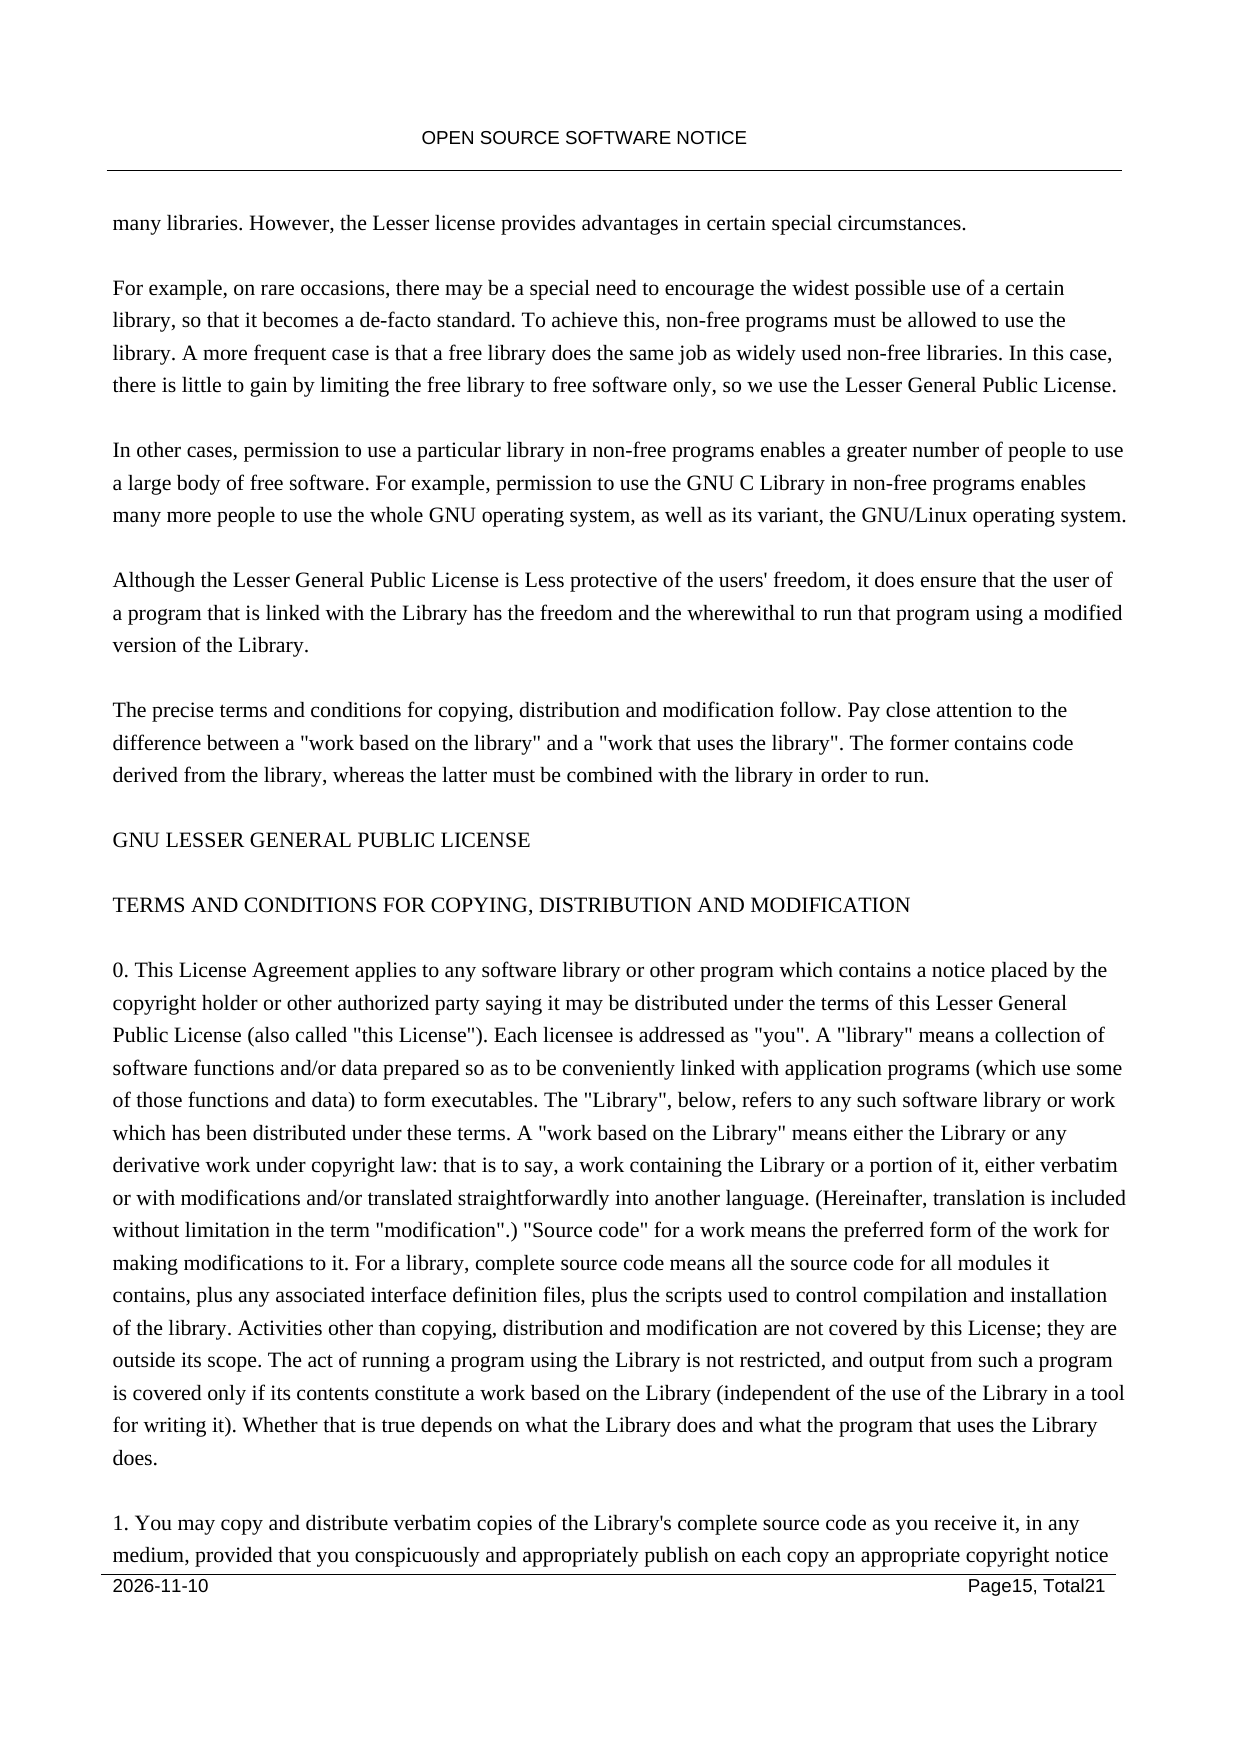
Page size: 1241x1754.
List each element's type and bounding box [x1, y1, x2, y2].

text [112, 206, 1128, 1571]
